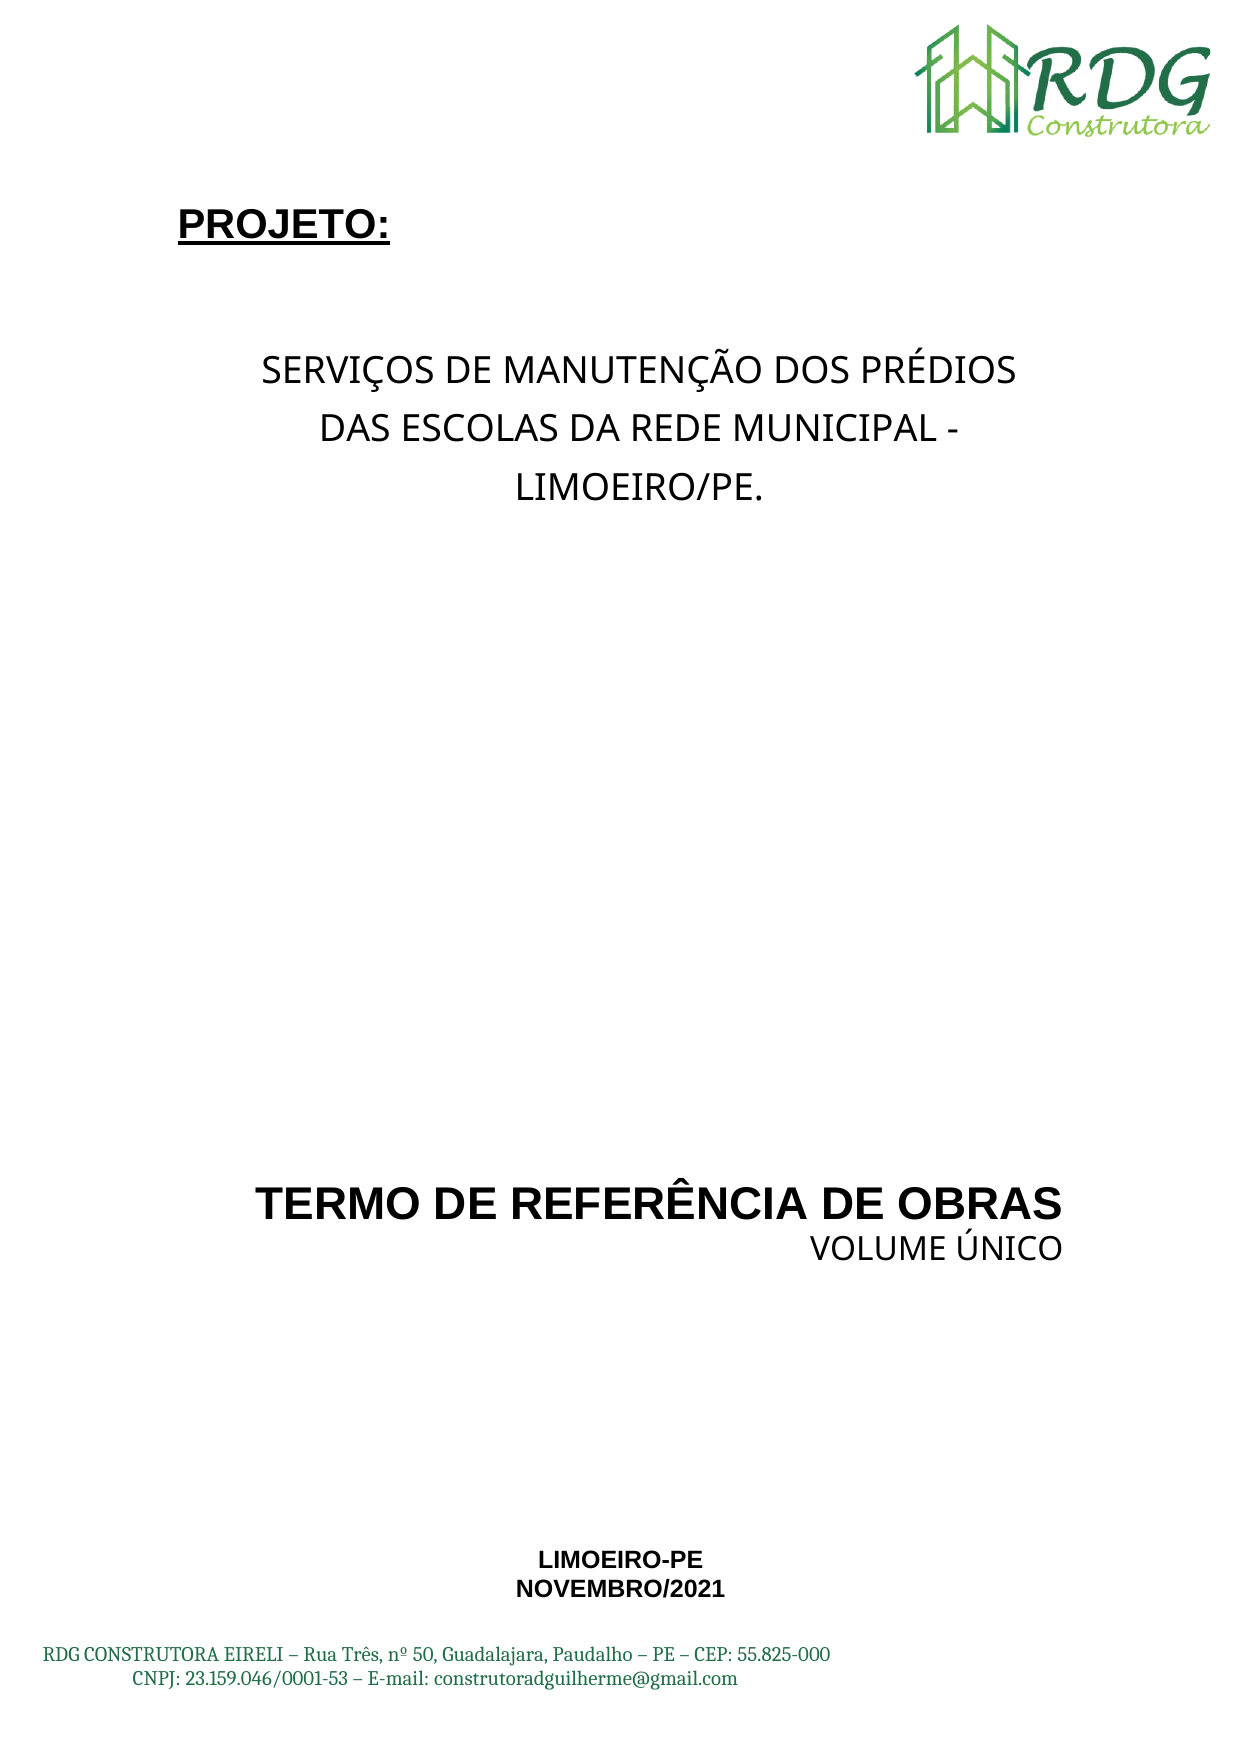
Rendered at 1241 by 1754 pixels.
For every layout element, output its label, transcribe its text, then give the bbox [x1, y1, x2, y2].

picture [913, 23, 1211, 137]
text SERVIÇOS DE MANUTENÇÃO DOS PRÉDIOS DAS ESCOLAS DA REDE MUNICIPAL - LIMOEIRO/PE. [236, 343, 1041, 511]
text PROJETO: [177, 199, 1121, 247]
subtitle LIMOEIRO-PE NOVEMBRO/2021 [515, 1545, 725, 1603]
text VOLUME ÚNICO [158, 1230, 1063, 1268]
title TERMO DE REFERÊNCIA DE OBRAS [256, 1177, 1121, 1230]
